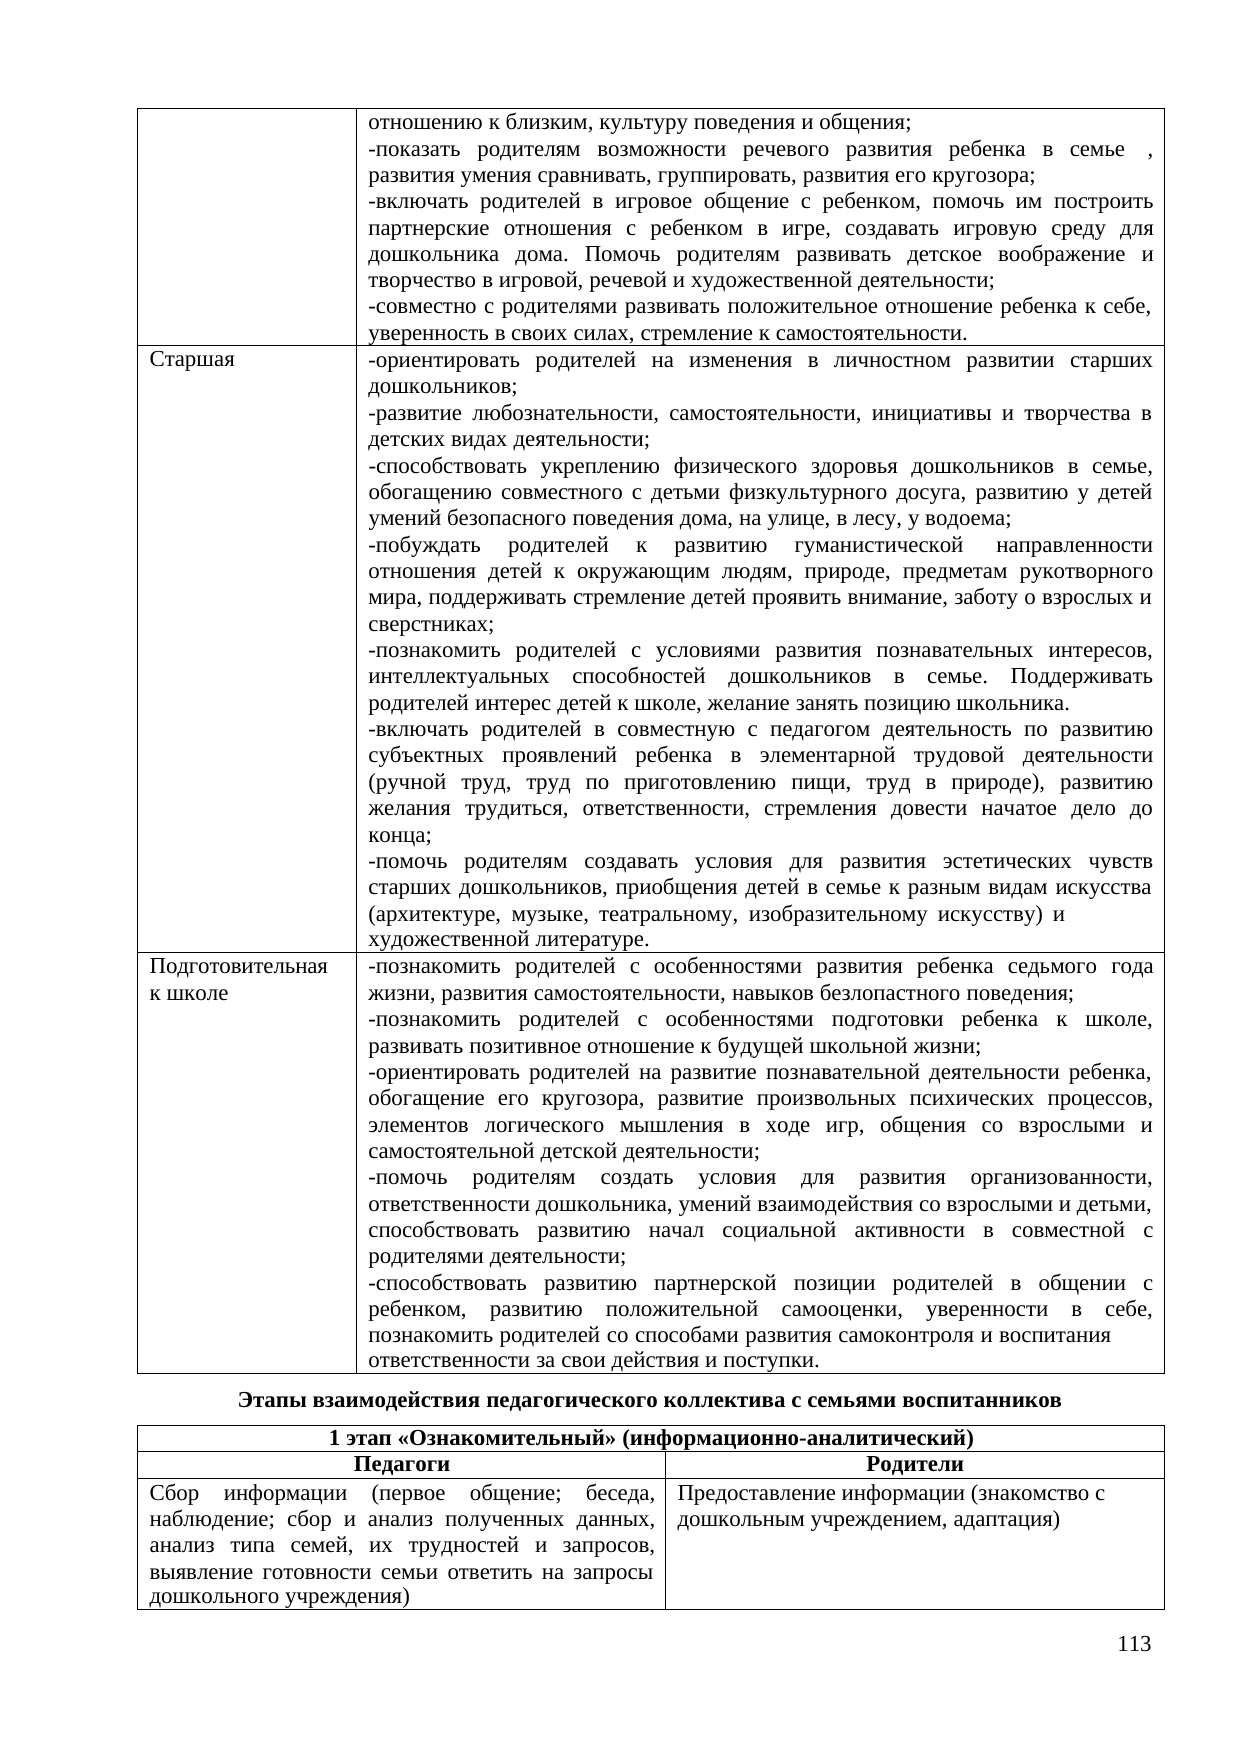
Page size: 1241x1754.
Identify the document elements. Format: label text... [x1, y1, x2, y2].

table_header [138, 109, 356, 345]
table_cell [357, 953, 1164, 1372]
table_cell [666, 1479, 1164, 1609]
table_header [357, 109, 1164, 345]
text Этапы взаимодействия педагогического коллектива с семьями воспитанников [147, 1386, 1152, 1412]
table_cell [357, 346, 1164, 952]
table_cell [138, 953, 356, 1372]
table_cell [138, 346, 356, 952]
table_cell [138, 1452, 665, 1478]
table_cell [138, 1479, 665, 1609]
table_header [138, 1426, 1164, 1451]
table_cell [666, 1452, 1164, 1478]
